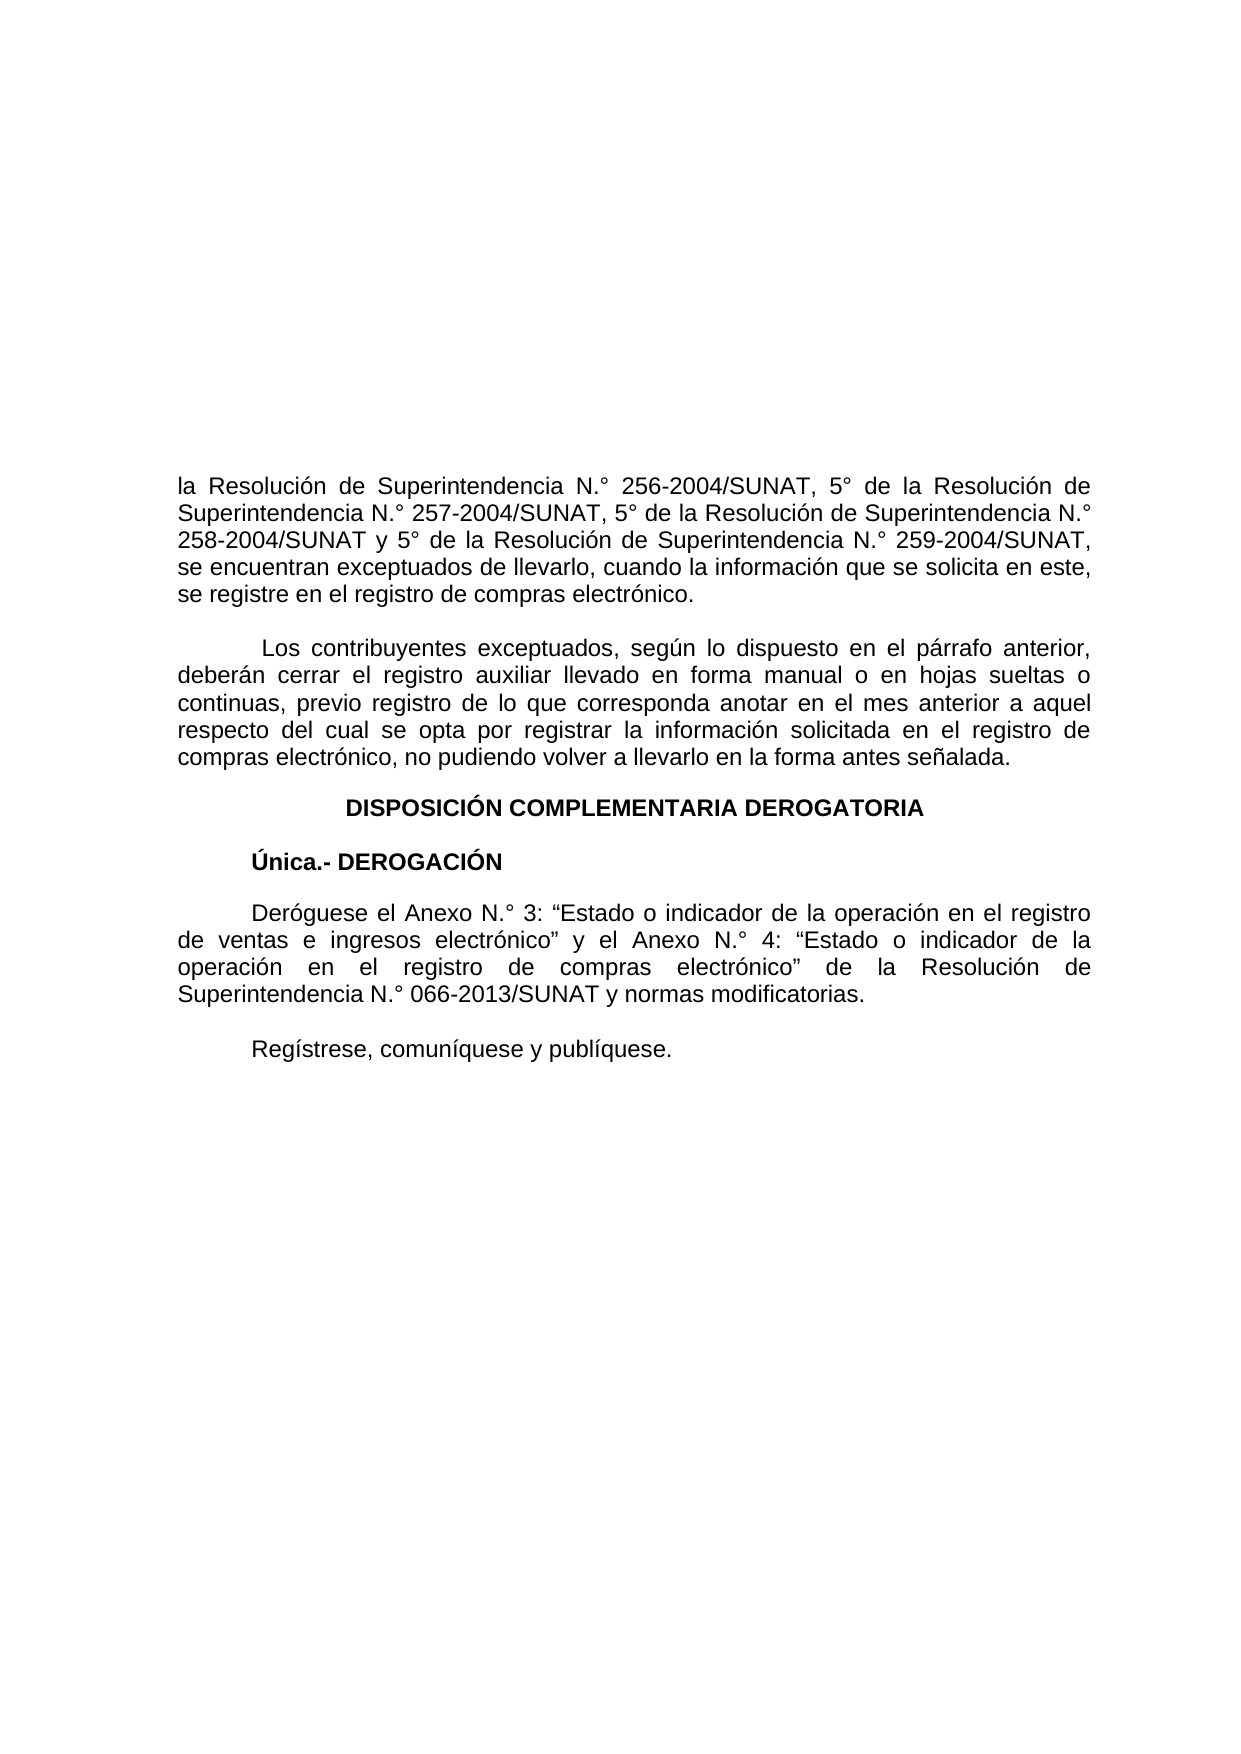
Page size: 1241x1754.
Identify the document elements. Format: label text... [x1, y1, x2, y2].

text DISPOSICIÓN COMPLEMENTARIA DEROGATORIA [177, 794, 1092, 822]
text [177, 473, 1092, 608]
text Los contribuyentes exceptuados, según lo dispuesto en el párrafo anterior, deberán cerrar el registro auxiliar llevado en forma manual o en hojas sueltas o continuas, previo registro de lo que corresponda anotar en el mes anterior a aquel respecto del cual se opta por registrar la información solicitada en el registro de compras electrónico, no pudiendo volver a llevarlo en la forma antes señalada. [177, 635, 1092, 771]
text Regístrese, comuníquese y publíquese. [177, 1035, 1092, 1062]
text Única.- DEROGACIÓN [177, 849, 1092, 876]
text Deróguese el Anexo N.° 3: “Estado o indicador de la operación en el registro de ventas e ingresos electrónico” y el Anexo N.° 4: “Estado o indicador de la operación en el registro de compras electrónico” de la Resolución de Superintendencia N.° 066-2013/SUNAT y normas modificatorias. [177, 900, 1092, 1008]
